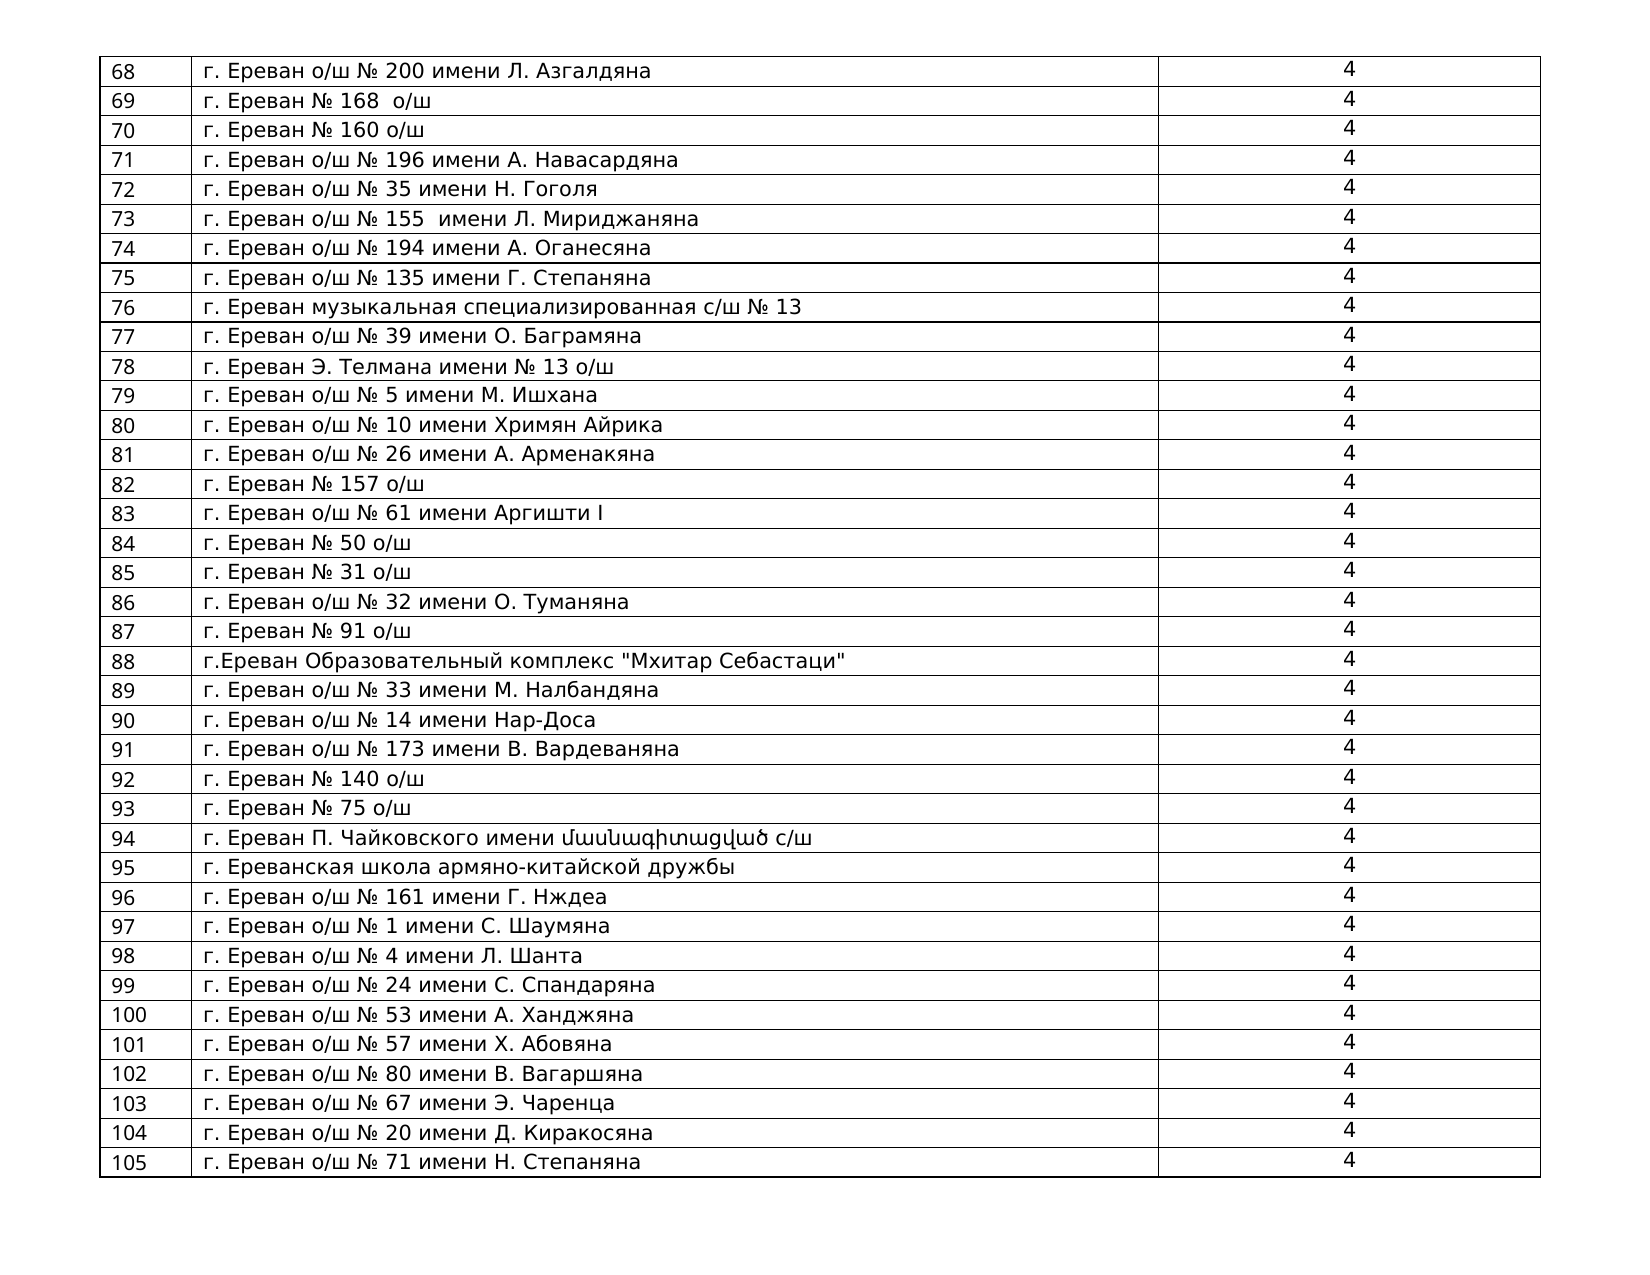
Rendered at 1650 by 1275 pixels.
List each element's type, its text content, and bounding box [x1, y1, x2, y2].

table_cell 4 [1159, 1148, 1540, 1176]
table_cell 102 [101, 1060, 191, 1088]
table_cell 81 [101, 440, 191, 469]
table_cell 4 [1159, 706, 1540, 734]
table_cell 4 [1159, 264, 1540, 292]
table_cell г. Ереван о/ш № 4 имени Л. Шанта [192, 942, 1158, 970]
table_cell г. Ереван о/ш № 194 имени А. Оганесяна [192, 234, 1158, 262]
table_cell 4 [1159, 470, 1540, 498]
table_cell 4 [1159, 765, 1540, 793]
table_cell 97 [101, 912, 191, 941]
table_cell 68 [101, 57, 191, 86]
table_cell г. Ереван № 75 о/ш [192, 794, 1158, 823]
table_cell 4 [1159, 1060, 1540, 1088]
table_cell 4 [1159, 205, 1540, 233]
table_cell 4 [1159, 411, 1540, 439]
table_cell г. Ереван о/ш № 33 имени М. Налбандяна [192, 676, 1158, 705]
table_cell 90 [101, 706, 191, 734]
table_cell г. Ереван о/ш № 71 имени Н. Степаняна [192, 1148, 1158, 1176]
table_cell 71 [101, 146, 191, 174]
table_cell г. Ереван о/ш № 14 имени Нар-Доса [192, 706, 1158, 734]
table_cell 98 [101, 942, 191, 970]
table_cell г. Ереван № 168 о/ш [192, 87, 1158, 115]
table_cell 4 [1159, 824, 1540, 852]
table_cell г. Ереван о/ш № 57 имени Х. Абовяна [192, 1030, 1158, 1058]
table_cell 84 [101, 529, 191, 557]
table_cell 4 [1159, 853, 1540, 882]
table_cell 100 [101, 1001, 191, 1029]
table_cell 4 [1159, 57, 1540, 86]
table_cell 4 [1159, 293, 1540, 321]
table_cell 4 [1159, 234, 1540, 262]
table_cell г. Ереван № 31 о/ш [192, 558, 1158, 587]
table_cell г. Ереван № 157 о/ш [192, 470, 1158, 498]
table_cell г.Ереван Образовательный комплекс "Мхитар Себастаци" [192, 647, 1158, 675]
table_cell 104 [101, 1119, 191, 1147]
table_cell 4 [1159, 558, 1540, 587]
table_cell 95 [101, 853, 191, 882]
table_cell г. Ереван о/ш № 32 имени О. Туманяна [192, 588, 1158, 616]
table_cell г. Ереван о/ш № 196 имени А. Навасардяна [192, 146, 1158, 174]
table_cell 4 [1159, 1001, 1540, 1029]
table_cell 103 [101, 1089, 191, 1117]
table_cell 93 [101, 794, 191, 823]
table_cell 4 [1159, 381, 1540, 410]
table_cell 91 [101, 735, 191, 764]
table_cell г. Ереван о/ш № 39 имени О. Баграмяна [192, 323, 1158, 351]
table_cell 88 [101, 647, 191, 675]
table_cell 73 [101, 205, 191, 233]
table_cell г. Ереван № 50 о/ш [192, 529, 1158, 557]
table_cell 77 [101, 323, 191, 351]
table_cell 96 [101, 883, 191, 911]
table_cell г. Ереван о/ш № 20 имени Д. Киракосяна [192, 1119, 1158, 1147]
table_cell 82 [101, 470, 191, 498]
table_cell 4 [1159, 440, 1540, 469]
table_cell г. Ереван о/ш № 80 имени В. Вагаршяна [192, 1060, 1158, 1088]
table_cell 4 [1159, 912, 1540, 941]
table_cell 4 [1159, 87, 1540, 115]
table_cell 4 [1159, 323, 1540, 351]
table_cell г. Ереван Э. Телмана имени № 13 о/ш [192, 352, 1158, 380]
table_cell 76 [101, 293, 191, 321]
table_cell 4 [1159, 175, 1540, 203]
table_cell г. Ереван П. Чайковского имени մասնագիտացված с/ш [192, 824, 1158, 852]
table_cell г. Ереван о/ш № 10 имени Хримян Айрика [192, 411, 1158, 439]
table_cell г. Ереван о/ш № 35 имени Н. Гоголя [192, 175, 1158, 203]
table_cell 4 [1159, 1119, 1540, 1147]
table_cell 4 [1159, 942, 1540, 970]
table_cell г. Ереван о/ш № 67 имени Э. Чаренца [192, 1089, 1158, 1117]
table_cell 101 [101, 1030, 191, 1058]
table_cell г. Ереван о/ш № 24 имени С. Спандаряна [192, 971, 1158, 999]
table_cell 4 [1159, 735, 1540, 764]
table_cell г. Ереван о/ш № 1 имени С. Шаумяна [192, 912, 1158, 941]
table_cell 4 [1159, 588, 1540, 616]
table_cell 89 [101, 676, 191, 705]
table_cell 4 [1159, 1030, 1540, 1058]
table_cell г. Ереван о/ш № 135 имени Г. Степаняна [192, 264, 1158, 292]
table_cell 99 [101, 971, 191, 999]
table_cell 4 [1159, 1089, 1540, 1117]
table_cell 69 [101, 87, 191, 115]
table_cell г. Ереван музыкальная специализированная с/ш № 13 [192, 293, 1158, 321]
table_cell 70 [101, 116, 191, 144]
table_cell г. Ереван о/ш № 200 имени Л. Азгалдяна [192, 57, 1158, 86]
table_cell г. Ереван о/ш № 61 имени Аргишти I [192, 499, 1158, 528]
table_cell 4 [1159, 617, 1540, 646]
table_cell 87 [101, 617, 191, 646]
table_cell г. Ереван о/ш № 155 имени Л. Мириджаняна [192, 205, 1158, 233]
table_cell г. Ереван № 160 о/ш [192, 116, 1158, 144]
table_cell г. Ереван о/ш № 5 имени М. Ишхана [192, 381, 1158, 410]
table_cell 4 [1159, 647, 1540, 675]
table_cell 92 [101, 765, 191, 793]
table_cell 83 [101, 499, 191, 528]
table_cell 80 [101, 411, 191, 439]
table_cell 4 [1159, 676, 1540, 705]
table_cell 4 [1159, 116, 1540, 144]
table_cell 4 [1159, 971, 1540, 999]
table_cell 74 [101, 234, 191, 262]
table_cell 4 [1159, 146, 1540, 174]
table_cell 4 [1159, 529, 1540, 557]
table_cell 72 [101, 175, 191, 203]
table_cell 4 [1159, 499, 1540, 528]
table_cell 86 [101, 588, 191, 616]
table_cell 4 [1159, 352, 1540, 380]
table_cell г. Ереван о/ш № 53 имени А. Ханджяна [192, 1001, 1158, 1029]
table_cell 105 [101, 1148, 191, 1176]
table_cell 85 [101, 558, 191, 587]
table_cell 4 [1159, 794, 1540, 823]
table_cell г. Ереван о/ш № 161 имени Г. Нждеа [192, 883, 1158, 911]
table_cell 78 [101, 352, 191, 380]
table_cell 4 [1159, 883, 1540, 911]
table_cell г. Ереван № 91 о/ш [192, 617, 1158, 646]
table_cell г. Ереван о/ш № 173 имени В. Вардеваняна [192, 735, 1158, 764]
table_cell 75 [101, 264, 191, 292]
table_cell 94 [101, 824, 191, 852]
table_cell г. Ереван о/ш № 26 имени А. Арменакяна [192, 440, 1158, 469]
table_cell г. Ереван № 140 о/ш [192, 765, 1158, 793]
table_cell 79 [101, 381, 191, 410]
table_cell г. Ереванская школа армяно-китайской дружбы [192, 853, 1158, 882]
